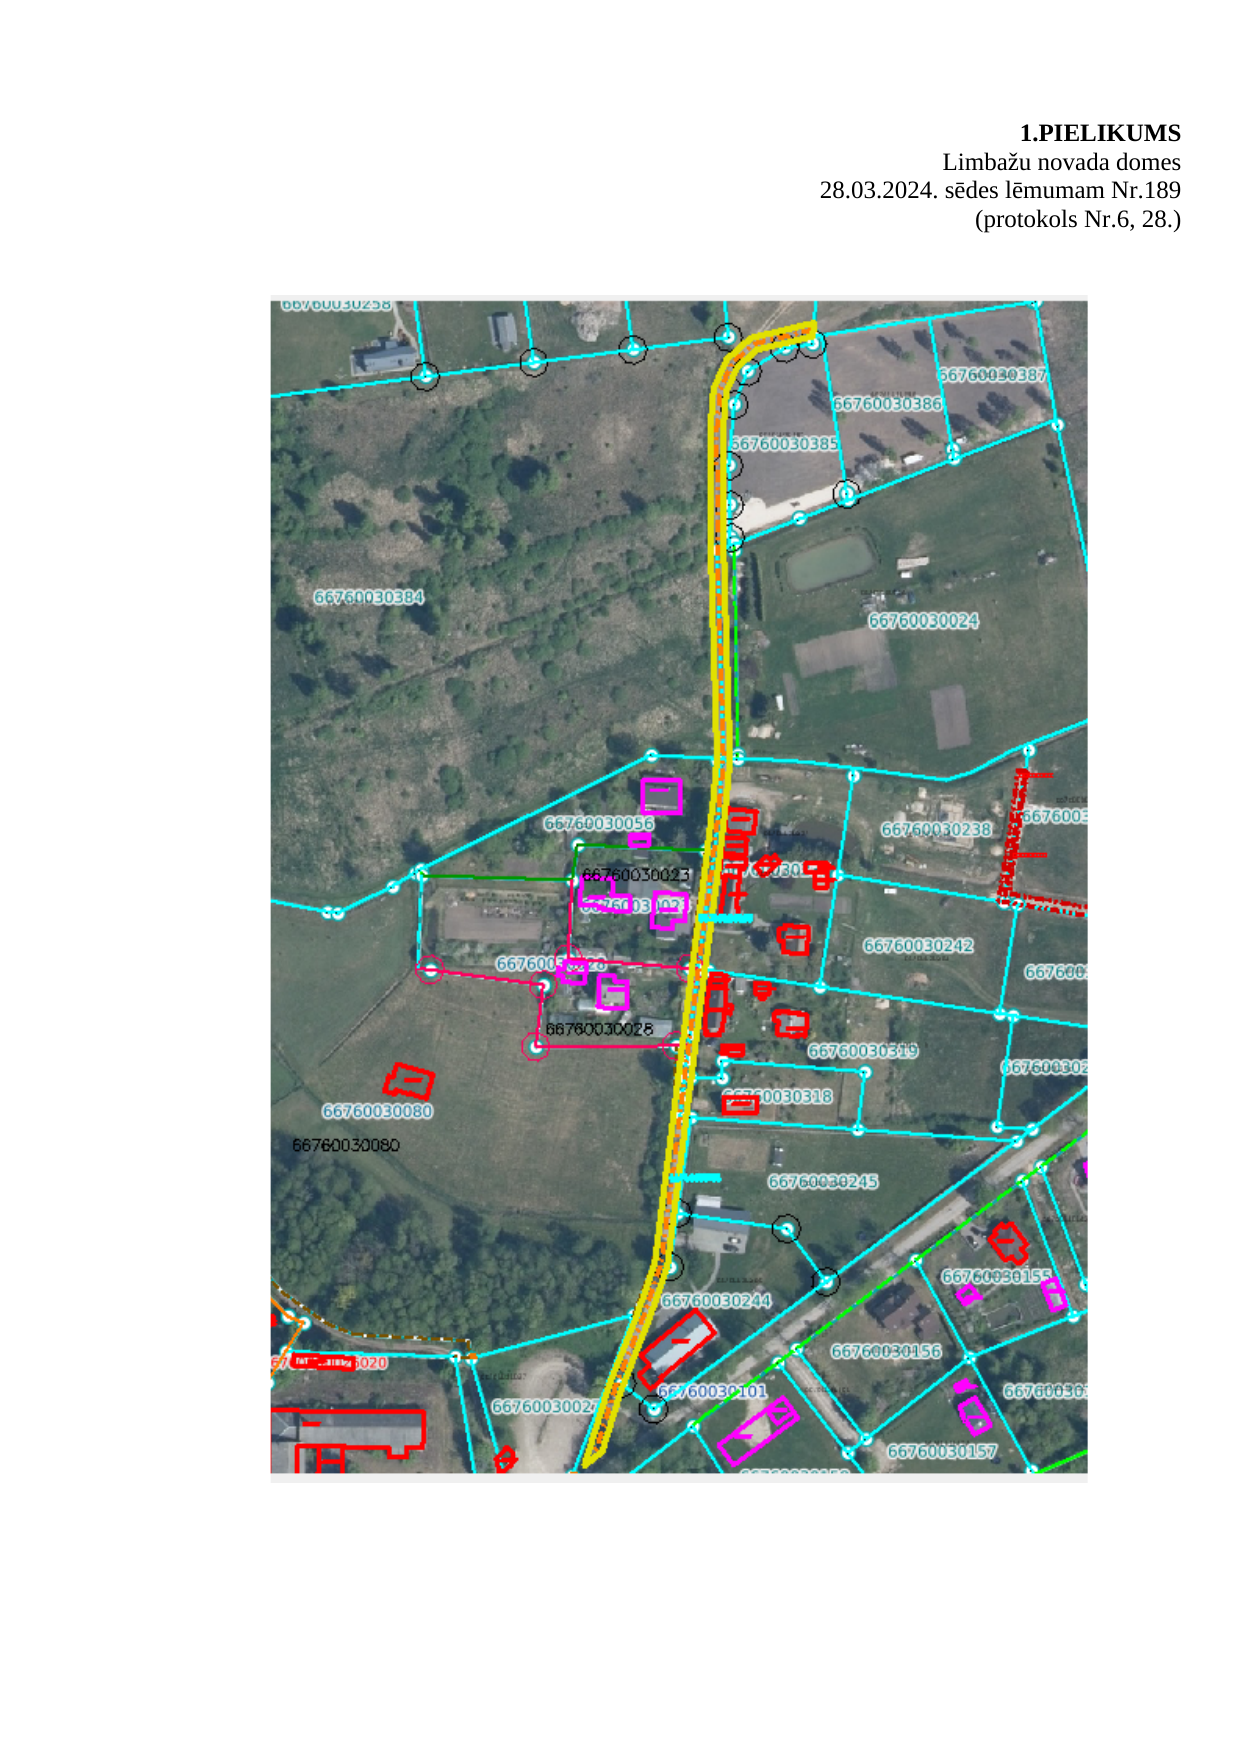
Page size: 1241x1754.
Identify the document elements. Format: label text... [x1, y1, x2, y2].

picture [270, 295, 1088, 1483]
text Limbažu novada domes [177, 147, 1181, 176]
text 28.03.2024. sēdes lēmumam Nr.189 [177, 176, 1181, 204]
text 1.PIELIKUMS [177, 118, 1181, 147]
text (protokols Nr.6, 28.) [177, 204, 1181, 233]
